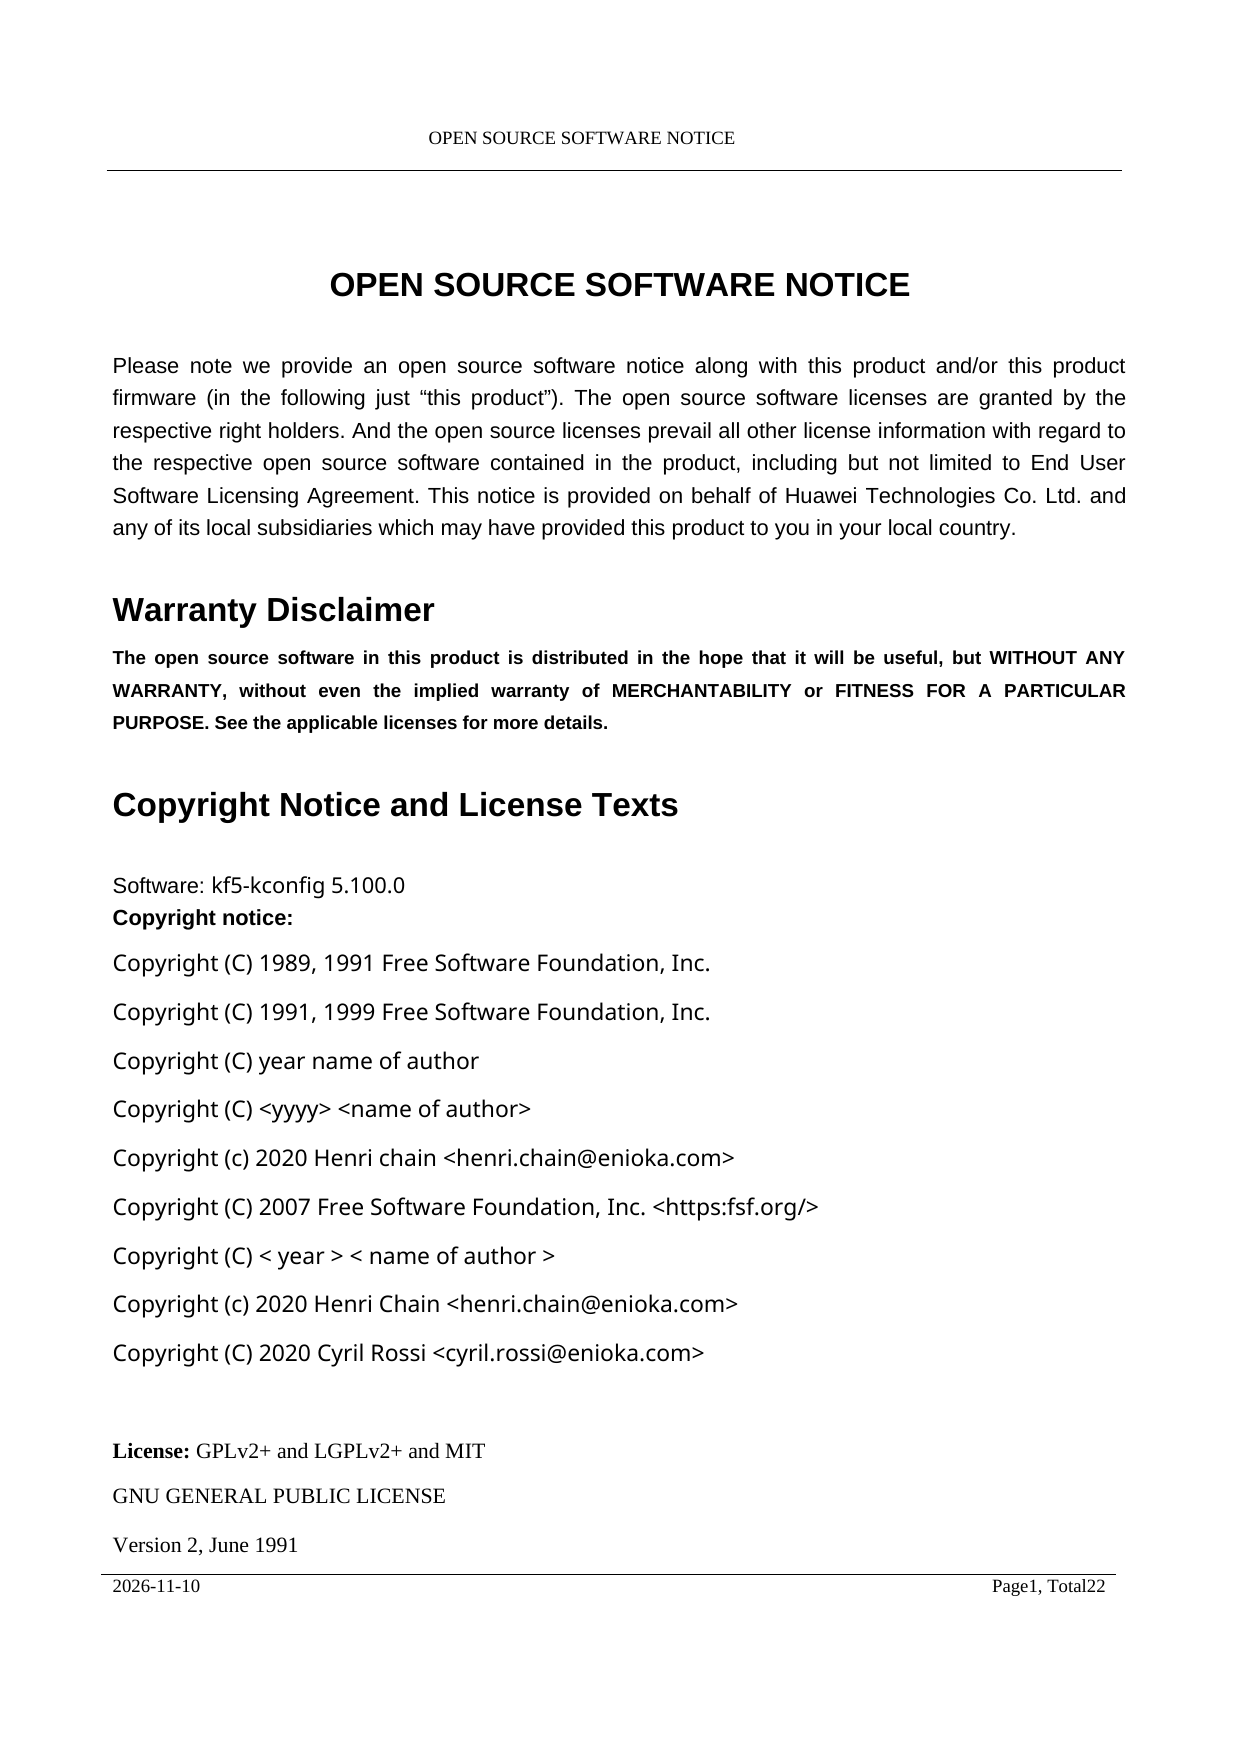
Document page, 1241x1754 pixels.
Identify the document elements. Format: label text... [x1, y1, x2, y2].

text License: GPLv2+ and LGPLv2+ and MIT [112, 1434, 1128, 1467]
text Warranty Disclaimer [112, 576, 1128, 641]
text Copyright (C) 1989, 1991 Free Software Foundation, Inc. Copyright (C) 1991, 1999 Free Software Foundation, Inc. Copyright (C) year name of author Copyright (C) <yyyy> <name of author> Copyright (c) 2020 Henri chain <henri.chain@enioka.com> Copyright (C) 2007 Free Software Foundation, Inc. <https:fsf.org/> Copyright (C) < year > < name of author > Copyright (c) 2020 Henri Chain <henri.chain@enioka.com> Copyright (C) 2020 Cyril Rossi <cyril.rossi@enioka.com> [112, 947, 1128, 1418]
text Please note we provide an open source software notice along with this product and/or this product firmware (in the following just “this product”). The open source software licenses are granted by the respective right holders. And the open source licenses prevail all other license information with regard to the respective open source software contained in the product, including but not limited to End User Software Licensing Agreement. This notice is provided on behalf of Huawei Technologies Co. Ltd. and any of its local subsidiaries which may have provided this product to you in your local country. [112, 349, 1128, 544]
text Software: kf5-kconfig 5.100.0 [112, 869, 1128, 901]
text OPEN SOURCE SOFTWARE NOTICE [112, 251, 1128, 316]
text Copyright Notice and License Texts [112, 771, 1128, 836]
text Copyright notice: [112, 901, 1128, 934]
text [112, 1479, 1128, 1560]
text The open source software in this product is distributed in the hope that it will be useful, but WITHOUT ANY WARRANTY, without even the implied warranty of MERCHANTABILITY or FITNESS FOR A PARTICULAR PURPOSE. See the applicable licenses for more details. [112, 641, 1128, 739]
